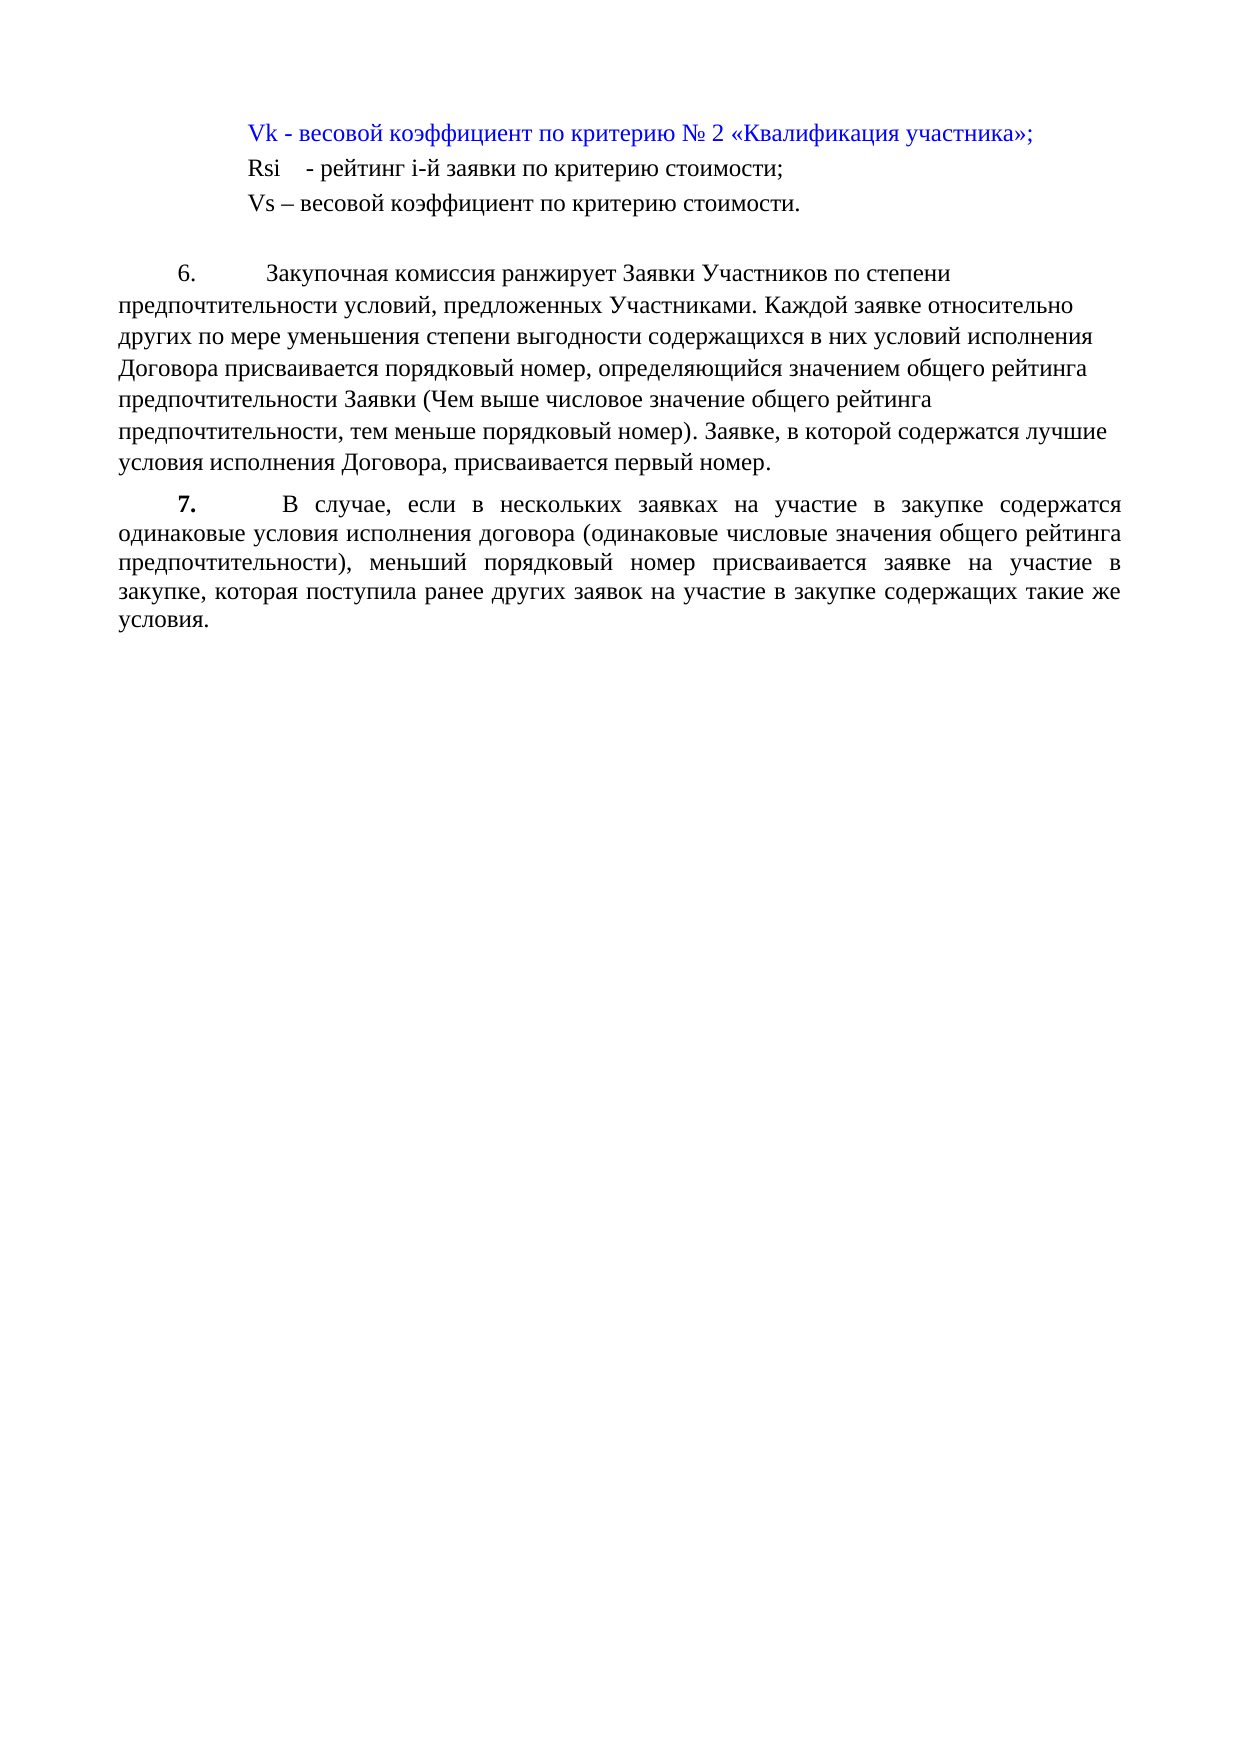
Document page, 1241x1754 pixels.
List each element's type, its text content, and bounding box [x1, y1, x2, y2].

list В случае, если в нескольких заявках на участие в закупке содержатся одинаковые условия исполнения договора (одинаковые числовые значения общего рейтинга предпочтительности), меньший порядковый номер присваивается заявке на участие в закупке, которая поступила ранее других заявок на участие в закупке содержащих такие же условия. [118, 489, 1122, 633]
text Vk - весовой коэффициент по критерию № 2 «Квалификация участника»; [206, 118, 1122, 147]
text Rsi - рейтинг i-й заявки по критерию стоимости; [206, 153, 1122, 182]
text Vs – весовой коэффициент по критерию стоимости. [206, 188, 1122, 217]
list Закупочная комиссия ранжирует Заявки Участников по степени предпочтительности условий, предложенных Участниками. Каждой заявке относительно других по мере уменьшения степени выгодности содержащихся в них условий исполнения Договора присваивается порядковый номер, определяющийся значением общего рейтинга предпочтительности Заявки (Чем выше числовое значение общего рейтинга предпочтительности, тем меньше порядковый номер). Заявке, в которой содержатся лучшие условия исполнения Договора, присваивается первый номер. [118, 258, 1122, 476]
